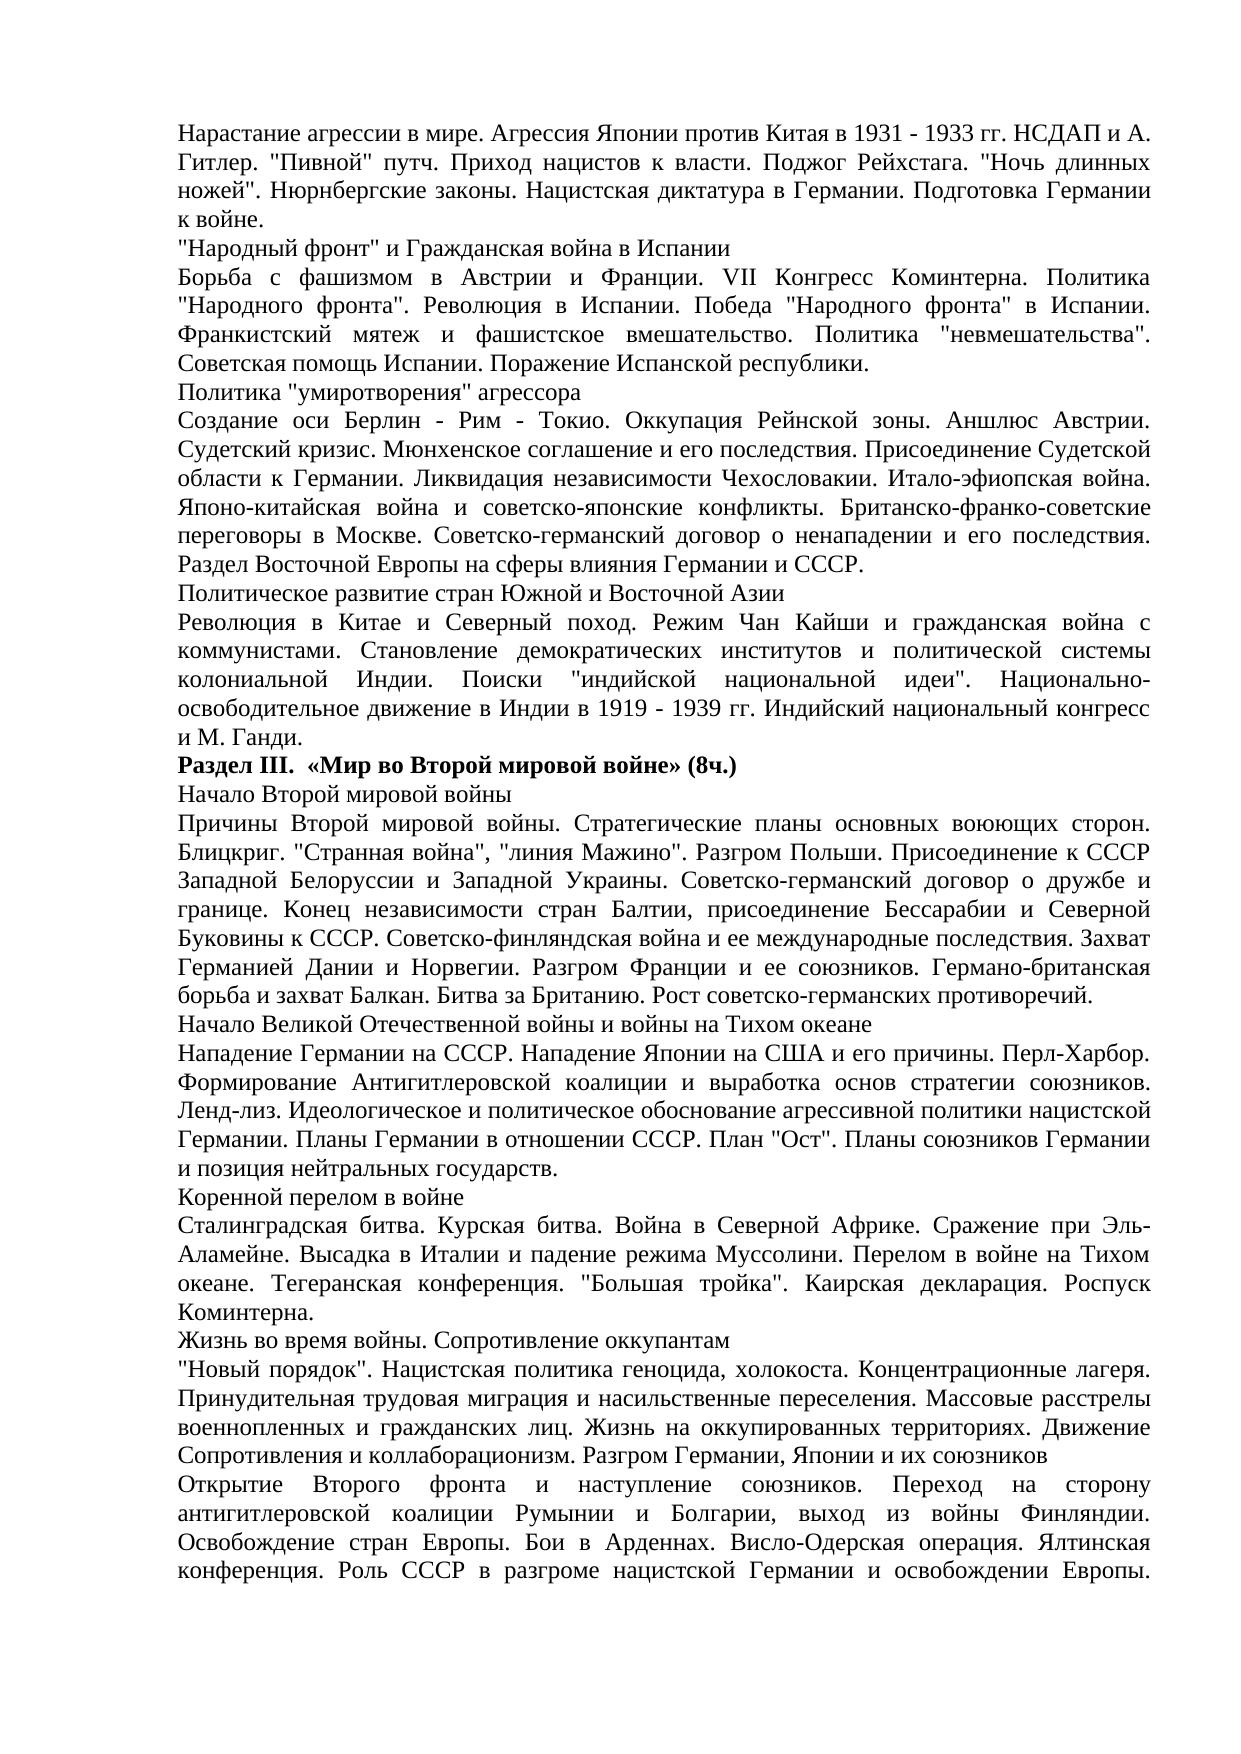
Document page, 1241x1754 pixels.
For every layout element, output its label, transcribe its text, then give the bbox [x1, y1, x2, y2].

text "Новый порядок". Нацистская политика геноцида, холокоста. Концентрационные лагеря. Принудительная трудовая миграция и насильственные переселения. Массовые расстрелы военнопленных и гражданских лиц. Жизнь на оккупированных территориях. Движение Сопротивления и коллаборационизм. Разгром Германии, Японии и их союзников [177, 1354, 1152, 1469]
text Начало Второй мировой войны [177, 779, 1152, 808]
text Начало Великой Отечественной войны и войны на Тихом океане [177, 1009, 1152, 1038]
text Сталинградская битва. Курская битва. Война в Северной Африке. Сражение при Эль-Аламейне. Высадка в Италии и падение режима Муссолини. Перелом в войне на Тихом океане. Тегеранская конференция. "Большая тройка". Каирская декларация. Роспуск Коминтерна. [177, 1211, 1152, 1326]
text Коренной перелом в войне [177, 1182, 1152, 1211]
text Нападение Германии на СССР. Нападение Японии на США и его причины. Перл-Харбор. Формирование Антигитлеровской коалиции и выработка основ стратегии союзников. Ленд-лиз. Идеологическое и политическое обоснование агрессивной политики нацистской Германии. Планы Германии в отношении СССР. План "Ост". Планы союзников Германии и позиция нейтральных государств. [177, 1038, 1152, 1182]
text Политическое развитие стран Южной и Восточной Азии [177, 578, 1152, 607]
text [177, 1469, 1152, 1584]
text Нарастание агрессии в мире. Агрессия Японии против Китая в 1931 - 1933 гг. НСДАП и А. Гитлер. "Пивной" путч. Приход нацистов к власти. Поджог Рейхстага. "Ночь длинных ножей". Нюрнбергские законы. Нацистская диктатура в Германии. Подготовка Германии к войне. [177, 118, 1152, 233]
text "Народный фронт" и Гражданская война в Испании [177, 233, 1152, 262]
text Революция в Китае и Северный поход. Режим Чан Кайши и гражданская война с коммунистами. Становление демократических институтов и политической системы колониальной Индии. Поиски "индийской национальной идеи". Национально-освободительное движение в Индии в 1919 - 1939 гг. Индийский национальный конгресс и М. Ганди. [177, 607, 1152, 751]
text Политика "умиротворения" агрессора [177, 377, 1152, 406]
text Создание оси Берлин - Рим - Токио. Оккупация Рейнской зоны. Аншлюс Австрии. Судетский кризис. Мюнхенское соглашение и его последствия. Присоединение Судетской области к Германии. Ликвидация независимости Чехословакии. Итало-эфиопская война. Японо-китайская война и советско-японские конфликты. Британско-франко-советские переговоры в Москве. Советско-германский договор о ненападении и его последствия. Раздел Восточной Европы на сферы влияния Германии и СССР. [177, 406, 1152, 578]
text Раздел III. «Мир во Второй мировой войне» (8ч.) [177, 751, 1152, 779]
text Жизнь во время войны. Сопротивление оккупантам [177, 1326, 1152, 1354]
text Причины Второй мировой войны. Стратегические планы основных воюющих сторон. Блицкриг. "Странная война", "линия Мажино". Разгром Польши. Присоединение к СССР Западной Белоруссии и Западной Украины. Советско-германский договор о дружбе и границе. Конец независимости стран Балтии, присоединение Бессарабии и Северной Буковины к СССР. Советско-финляндская война и ее международные последствия. Захват Германией Дании и Норвегии. Разгром Франции и ее союзников. Германо-британская борьба и захват Балкан. Битва за Британию. Рост советско-германских противоречий. [177, 808, 1152, 1009]
text Борьба с фашизмом в Австрии и Франции. VII Конгресс Коминтерна. Политика "Народного фронта". Революция в Испании. Победа "Народного фронта" в Испании. Франкистский мятеж и фашистское вмешательство. Политика "невмешательства". Советская помощь Испании. Поражение Испанской республики. [177, 262, 1152, 377]
